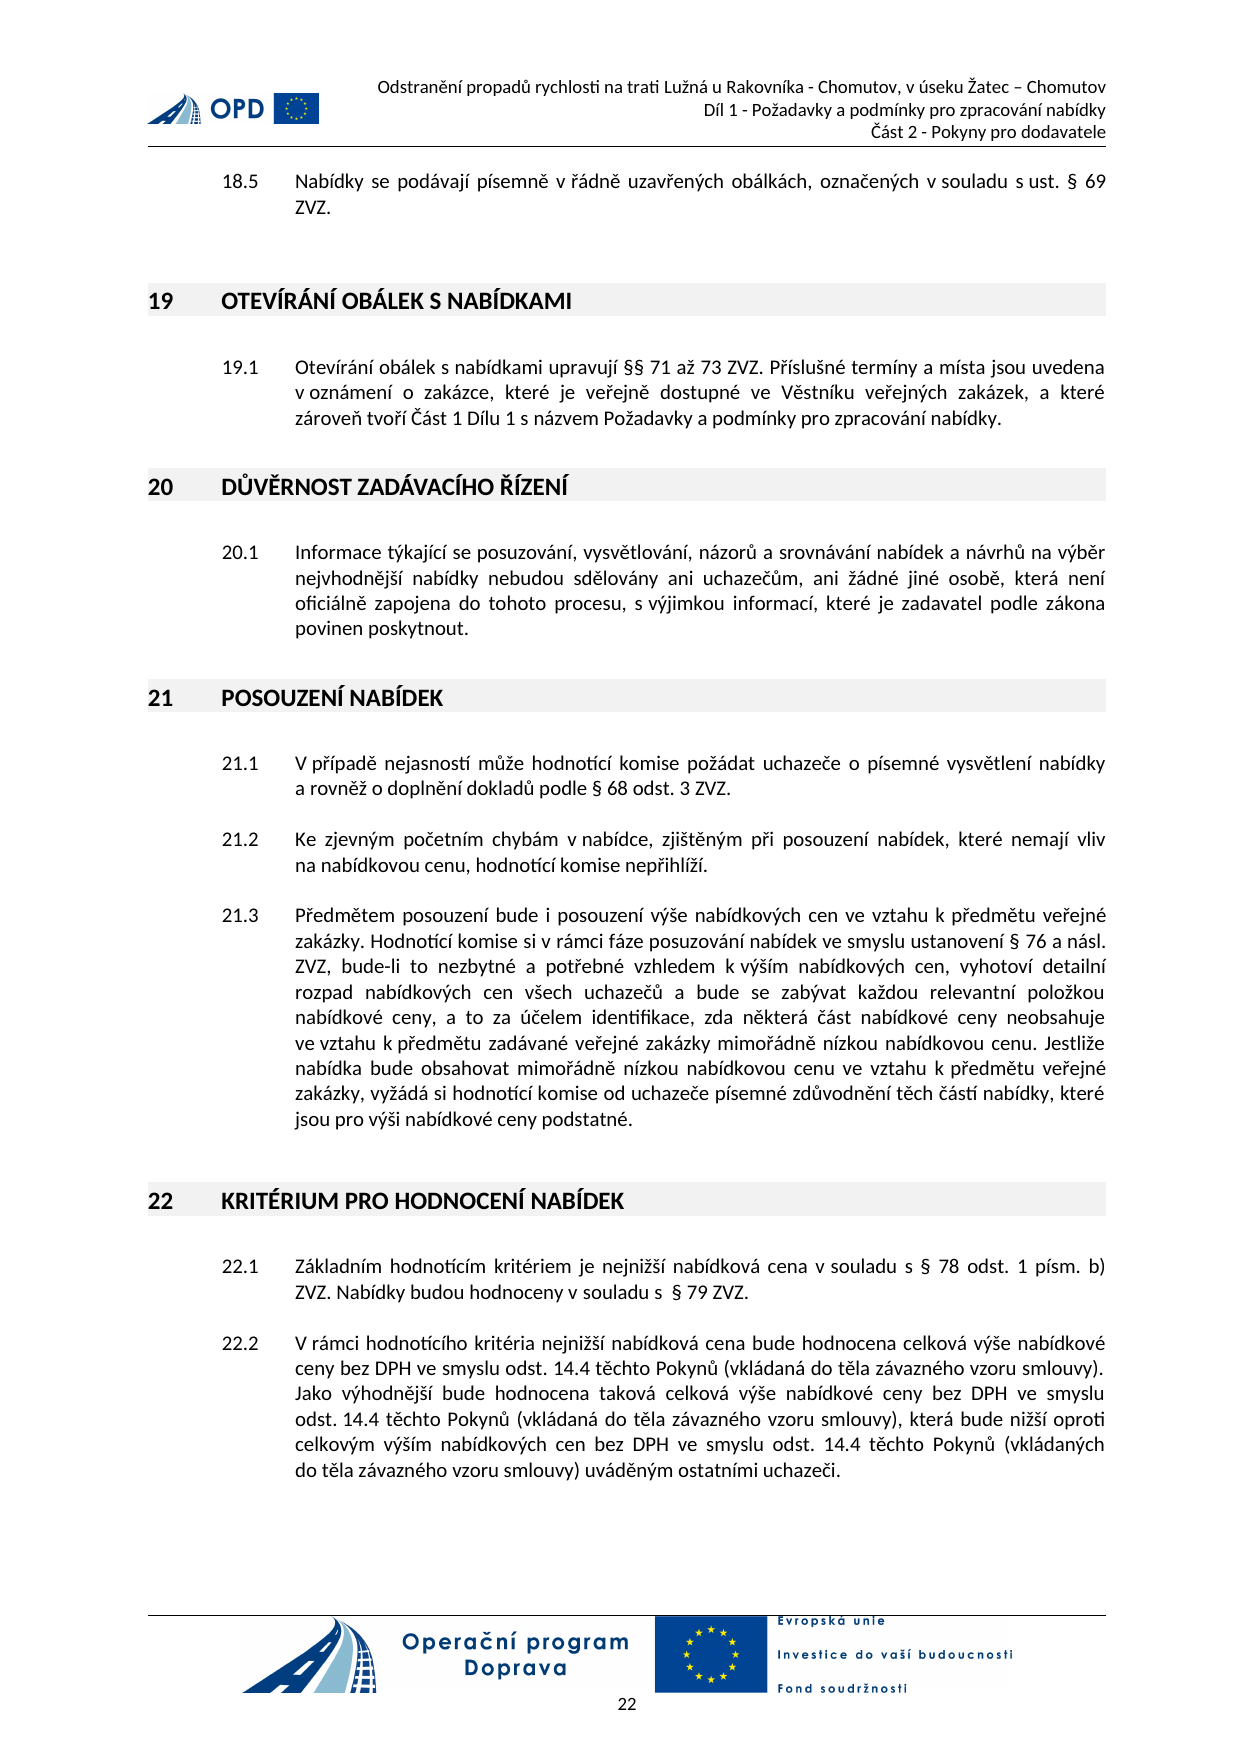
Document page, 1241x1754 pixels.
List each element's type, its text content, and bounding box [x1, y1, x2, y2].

list Ke zjevným početním chybám v nabídce, zjištěným při posouzení nabídek, které nemají vliv na nabídkovou cenu, hodnotící komise nepřihlíží. [222, 826, 1106, 877]
list Základním hodnotícím kritériem je nejnižší nabídková cena v souladu s § 78 odst. 1 písm. b) ZVZ. Nabídky budou hodnoceny v souladu s § 79 ZVZ. [222, 1253, 1106, 1304]
subtitle DŮVĚRNOST ZADÁVACÍHO ŘÍZENÍ [148, 468, 1106, 501]
picture [147, 93, 319, 124]
list V případě nejasností může hodnotící komise požádat uchazeče o písemné vysvětlení nabídky a rovněž o doplnění dokladů podle § 68 odst. 3 ZVZ. [222, 750, 1106, 801]
subtitle KRITÉRIUM PRO HODNOCENÍ NABÍDEK [148, 1182, 1106, 1216]
list Předmětem posouzení bude i posouzení výše nabídkových cen ve vztahu k předmětu veřejné zakázky. Hodnotící komise si v rámci fáze posuzování nabídek ve smyslu ustanovení § 76 a násl. ZVZ, bude-li to nezbytné a potřebné vzhledem k výším nabídkových cen, vyhotoví detailní rozpad nabídkových cen všech uchazečů a bude se zabývat každou relevantní položkou nabídkové ceny, a to za účelem identifikace, zda některá část nabídkové ceny neobsahuje ve vztahu k předmětu zadávané veřejné zakázky mimořádně nízkou nabídkovou cenu. Jestliže nabídka bude obsahovat mimořádně nízkou nabídkovou cenu ve vztahu k předmětu veřejné zakázky, vyžádá si hodnotící komise od uchazeče písemné zdůvodnění těch částí nabídky, které jsou pro výši nabídkové ceny podstatné. [222, 903, 1106, 1131]
list Nabídky se podávají písemně v řádně uzavřených obálkách, označených v souladu s ust. § 69 ZVZ. [222, 168, 1106, 219]
list Informace týkající se posuzování, vysvětlování, názorů a srovnávání nabídek a návrhů na výběr nejvhodnější nabídky nebudou sdělovány ani uchazečům, ani žádné jiné osobě, která není oficiálně zapojena do tohoto procesu, s výjimkou informací, které je zadavatel podle zákona povinen poskytnout. [222, 539, 1106, 641]
list Otevírání obálek s nabídkami upravují §§ 71 až 73 ZVZ. Příslušné termíny a místa jsou uvedena v oznámení o zakázce, které je veřejně dostupné ve Věstníku veřejných zakázek, a které zároveň tvoří Část 1 Dílu 1 s názvem Požadavky a podmínky pro zpracování nabídky. [222, 354, 1106, 430]
picture [242, 1616, 1012, 1693]
subtitle POSOUZENÍ NABÍDEK [148, 679, 1106, 712]
list V rámci hodnotícího kritéria nejnižší nabídková cena bude hodnocena celková výše nabídkové ceny bez DPH ve smyslu odst. 14.4 těchto Pokynů (vkládaná do těla závazného vzoru smlouvy). Jako výhodnější bude hodnocena taková celková výše nabídkové ceny bez DPH ve smyslu odst. 14.4 těchto Pokynů (vkládaná do těla závazného vzoru smlouvy), která bude nižší oproti celkovým výším nabídkových cen bez DPH ve smyslu odst. 14.4 těchto Pokynů (vkládaných do těla závazného vzoru smlouvy) uváděným ostatními uchazeči. [222, 1330, 1106, 1482]
subtitle OTEVÍRÁNÍ OBÁLEK S NABÍDKAMI [148, 283, 1106, 316]
